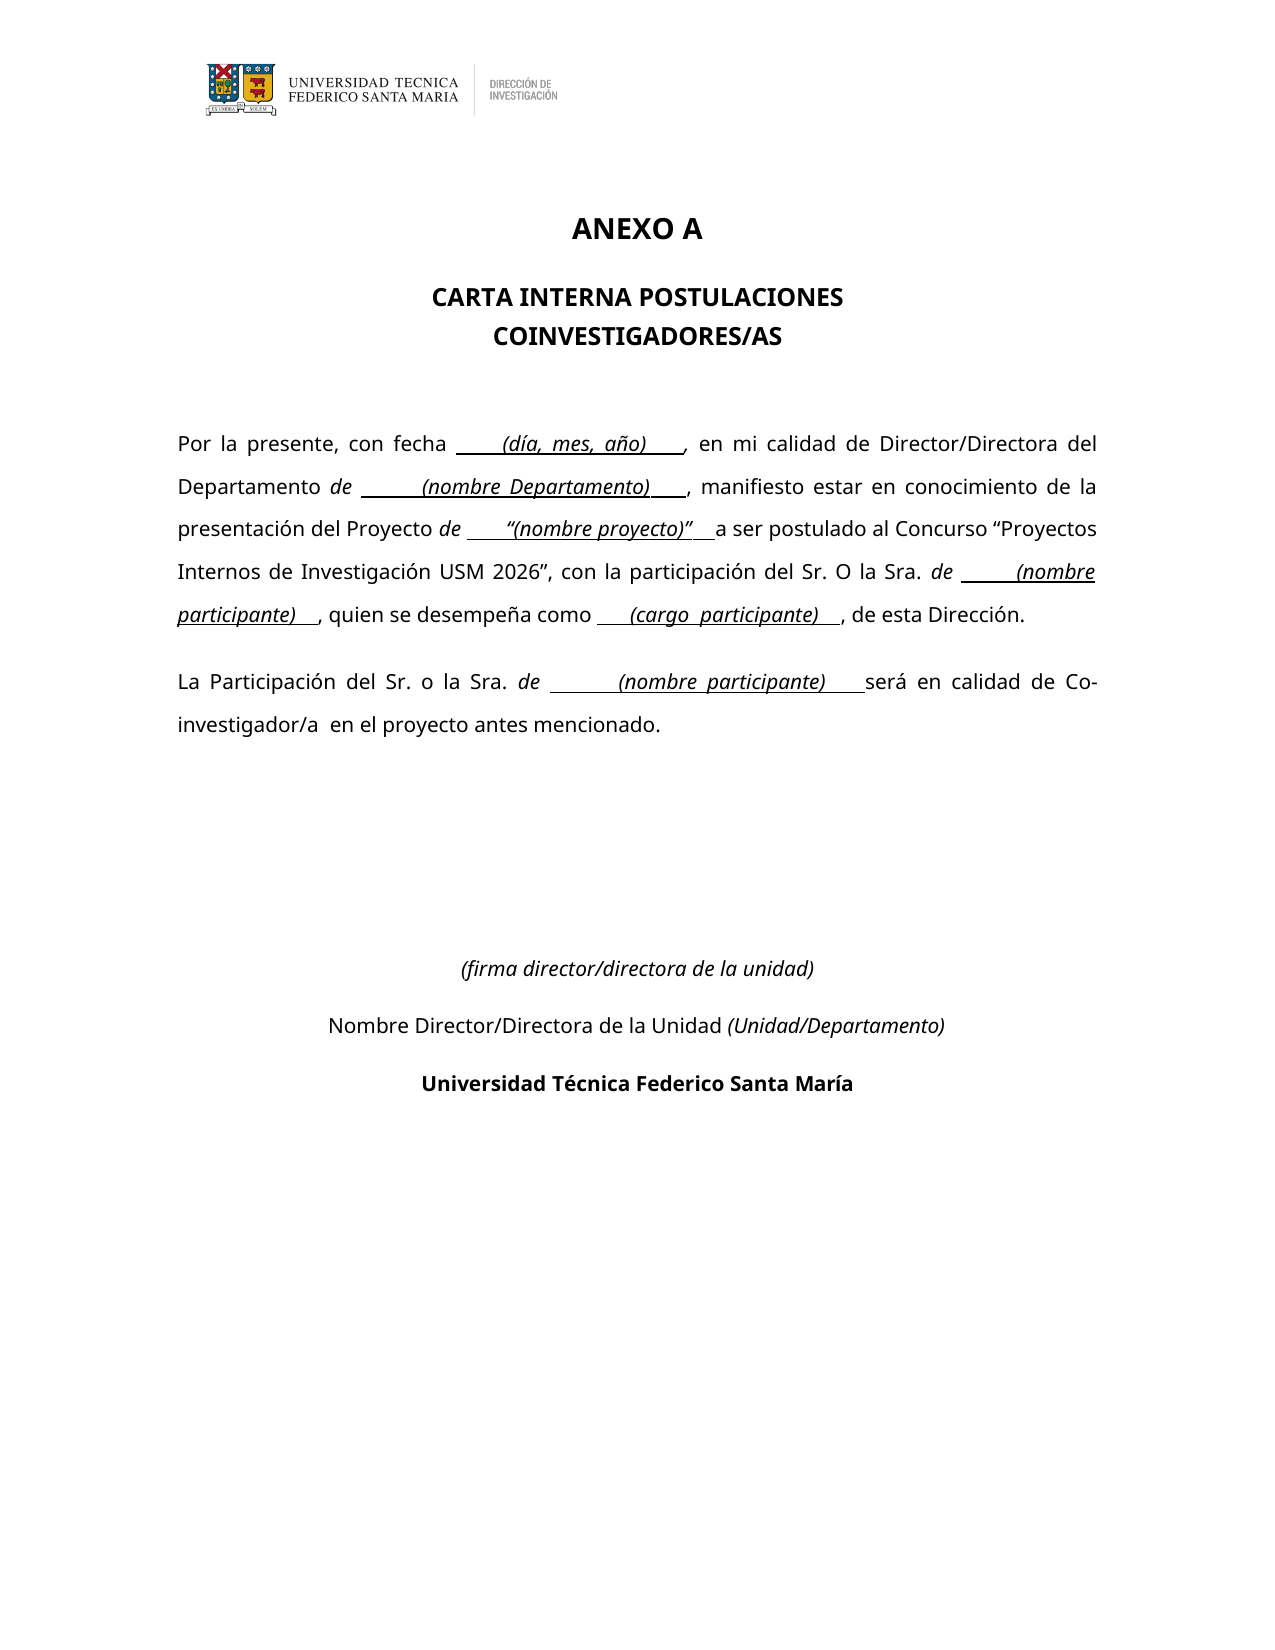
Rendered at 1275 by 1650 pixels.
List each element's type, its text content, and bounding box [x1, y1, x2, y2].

text (firma director/directora de la unidad) [177, 954, 1098, 982]
picture [177, 42, 617, 135]
text Nombre Director/Directora de la Unidad (Unidad/Departamento) [177, 1011, 1098, 1040]
text Universidad Técnica Federico Santa María [177, 1069, 1098, 1097]
title ANEXO A [177, 208, 1098, 248]
text CARTA INTERNA POSTULACIONES COINVESTIGADORES/AS [177, 279, 1098, 352]
text La Participación del Sr. o la Sra. de (nombre participante) será en calidad de Co-investigador/a en el proyecto antes mencionado. [177, 667, 1098, 738]
text Por la presente, con fecha (día, mes, año) , en mi calidad de Director/Directora del Departamento de (nombre Departamento) , manifiesto estar en conocimiento de la presentación del Proyecto de “(nombre proyecto)” a ser postulado al Concurso “Proyectos Internos de Investigación USM 2026”, con la participación del Sr. O la Sra. de (nombre participante) , quien se desempeña como (cargo participante) , de esta Dirección. [177, 429, 1098, 628]
